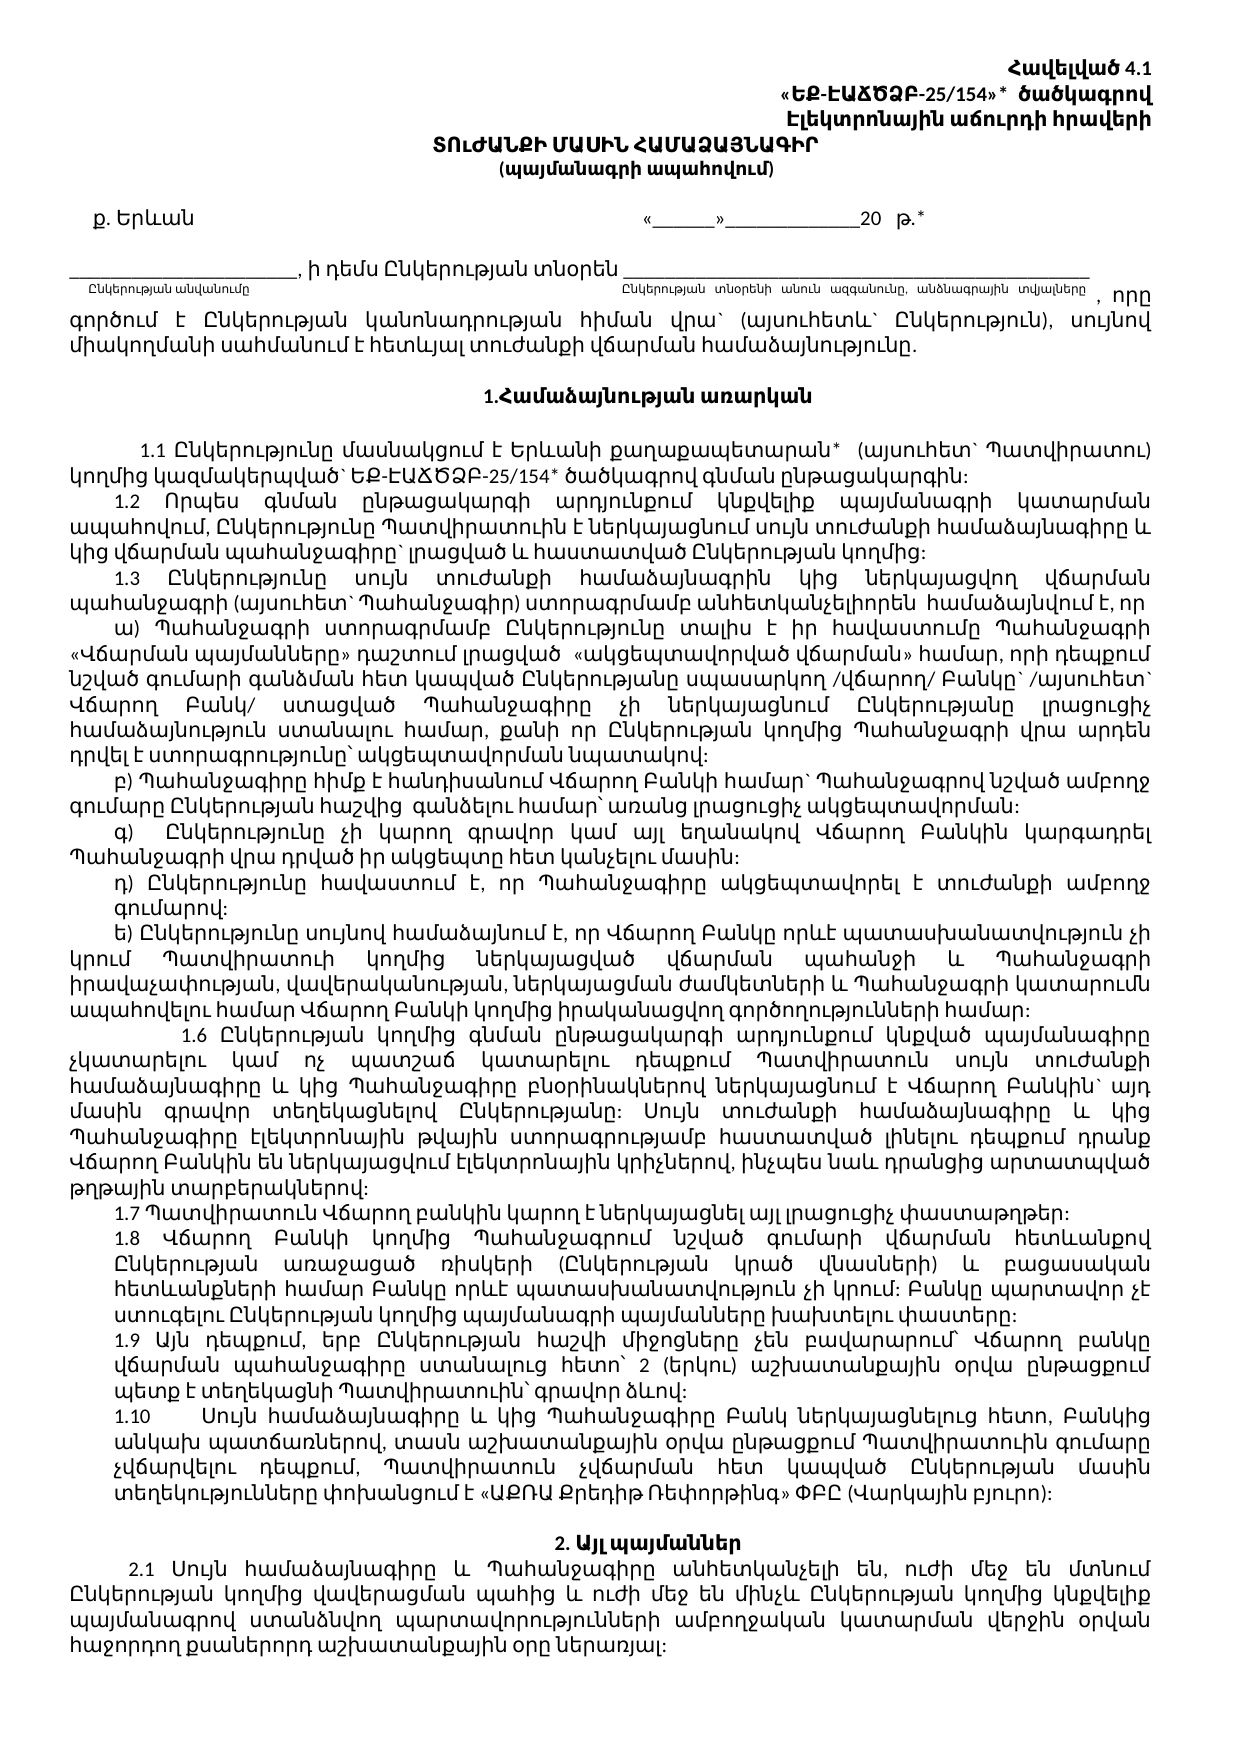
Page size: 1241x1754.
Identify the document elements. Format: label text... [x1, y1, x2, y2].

text 1.3 Ընկերությունը սույն տուժանքի համաձայնագրին կից ներկայացվող վճարման պահանջագրի (այսուհետ` Պահանջագիր) ստորագրմամբ անհետկանչելիորեն համաձայնվում է, որ [69, 565, 1152, 616]
text ե) Ընկերությունը սույնով համաձայնում է, որ Վճարող Բանկը որևէ պատասխանատվություն չի կրում Պատվիրատուի կողմից ներկայացված վճարման պահանջի և Պահանջագրի իրավաչափության, վավերականության, ներկայացման ժամկետների և Պահանջագրի կատարումն ապահովելու համար Վճարող Բանկի կողմից իրականացվող գործողությունների համար: [69, 921, 1152, 1022]
text 1.8 Վճարող Բանկի կողմից Պահանջագրում նշված գումարի վճարման հետևանքով Ընկերության առաջացած ռիսկերի (Ընկերության կրած վնասների) և բացասական հետևանքների համար Բանկը որևէ պատասխանատվություն չի կրում: Բանկը պարտավոր չէ ստուգելու Ընկերության կողմից պայմանագրի պայմանները խախտելու փաստերը: [113, 1226, 1152, 1327]
text 1.10 Սույն համաձայնագիրը և կից Պահանջագիրը Բանկ ներկայացնելուց հետո, Բանկից անկախ պատճառներով, տասն աշխատանքային օրվա ընթացքում Պատվիրատուին գումարը չվճարվելու դեպքում, Պատվիրատուն չվճարման հետ կապված Ընկերության մասին տեղեկությունները փոխանցում է «ԱՔՌԱ Քրեդիթ Ռեփորթինգ» ՓԲԸ (Վարկային բյուրո): [113, 1403, 1152, 1505]
text 1.2 Որպես գնման ընթացակարգի արդյունքում կնքվելիք պայմանագրի կատարման ապահովում, Ընկերությունը Պատվիրատուին է ներկայացնում սույն տուժանքի համաձայնագիրը և կից վճարման պահանջագիրը` լրացված և հաստատված Ընկերության կողմից: [69, 488, 1152, 565]
text բ) Պահանջագիրը հիմք է հանդիսանում Վճարող Բանկի համար` Պահանջագրով նշված ամբողջ գումարը Ընկերության հաշվից գանձելու համար՝ առանց լրացուցիչ ակցեպտավորման: [69, 768, 1152, 819]
text 1.1 Ընկերությունը մասնակցում է Երևանի քաղաքապետարան* (այսուհետ` Պատվիրատու) կողմից կազմակերպված` ԵՔ-ԷԱՃԾՁԲ-25/154* ծածկագրով գնման ընթացակարգին: [69, 438, 1152, 488]
text 1.Համաձայնության առարկան [144, 383, 1152, 409]
text ՏՈւԺԱՆՔԻ ՄԱՍԻՆ ՀԱՄԱՁԱՅՆԱԳԻՐ [69, 132, 1152, 157]
text 2.1 Սույն համաձայնագիրը և Պահանջագիրը անհետկանչելի են, ուժի մեջ են մտնում Ընկերության կողմից վավերացման պահից և ուժի մեջ են մինչև Ընկերության կողմից կնքվելիք պայմանագրով ստանձնվող պարտավորությունների ամբողջական կատարման վերջին օրվան հաջորդող քսաներորդ աշխատանքային օրը ներառյալ: [69, 1556, 1152, 1658]
text Էլեկտրոնային աճուրդի հրավերի [69, 106, 1152, 132]
text ______________________, ի դեմս Ընկերության տնօրեն _____________________________________________ [69, 256, 1152, 282]
text գ) Ընկերությունը չի կարող գրավոր կամ այլ եղանակով Վճարող Բանկին կարգադրել Պահանջագրի վրա դրված իր ակցեպտը հետ կանչելու մասին: [69, 819, 1152, 870]
text 2. Այլ պայմաններ [144, 1531, 1152, 1556]
text Ընկերության անվանումը Ընկերության տնօրենի անուն ազգանունը, անձնագրային տվյալները , որը գործում է Ընկերության կանոնադրության հիման վրա` (այսուհետև` Ընկերություն), սույնով միակողմանի սահմանում է հետևյալ տուժանքի վճարման համաձայնությունը. [69, 282, 1152, 358]
text 1.9 Այն դեպքում, երբ Ընկերության հաշվի միջոցները չեն բավարարում՝ Վճարող բանկը վճարման պահանջագիրը ստանալուց հետո՝ 2 (երկու) աշխատանքային օրվա ընթացքում պետք է տեղեկացնի Պատվիրատուին՝ գրավոր ձևով: [113, 1327, 1152, 1403]
text 1.7 Պատվիրատուն Վճարող բանկին կարող է ներկայացնել այլ լրացուցիչ փաստաթղթեր: [113, 1200, 1152, 1226]
text ա) Պահանջագրի ստորագրմամբ Ընկերությունը տալիս է իր հավաստումը Պահանջագրի «Վճարման պայմանները» դաշտում լրացված «ակցեպտավորված վճարման» համար, որի դեպքում նշված գումարի գանձման հետ կապված Ընկերությանը սպասարկող /վճարող/ Բանկը` /այսուհետ` Վճարող Բանկ/ ստացված Պահանջագիրը չի ներկայացնում Ընկերությանը լրացուցիչ համաձայնություն ստանալու համար, քանի որ Ընկերության կողմից Պահանջագրի վրա արդեն դրվել է ստորագրությունը՝ ակցեպտավորման նպատակով: [69, 616, 1152, 768]
text (պայմանագրի ապահովում) [69, 157, 1152, 180]
text «ԵՔ-ԷԱՃԾՁԲ-25/154»* ծածկագրով [69, 81, 1152, 106]
text Հավելված 4.1 [69, 56, 1152, 81]
text 1.6 Ընկերության կողմից գնման ընթացակարգի արդյունքում կնքված պայմանագիրը չկատարելու կամ ոչ պատշաճ կատարելու դեպքում Պատվիրատուն սույն տուժանքի համաձայնագիրը և կից Պահանջագիրը բնօրինակներով ներկայացնում է Վճարող Բանկին` այդ մասին գրավոր տեղեկացնելով Ընկերությանը: Սույն տուժանքի համաձայնագիրը և կից Պահանջագիրը էլեկտրոնային թվային ստորագրությամբ հաստատված լինելու դեպքում դրանք Վճարող Բանկին են ներկայացվում էլեկտրոնային կրիչներով, ինչպես նաև դրանցից արտատպված թղթային տարբերակներով: [69, 1022, 1152, 1200]
text ք. Երևան «______»_____________20 թ.* [69, 206, 1152, 231]
text դ) Ընկերությունը հավաստում է, որ Պահանջագիրը ակցեպտավորել է տուժանքի ամբողջ գումարով: [113, 870, 1152, 921]
